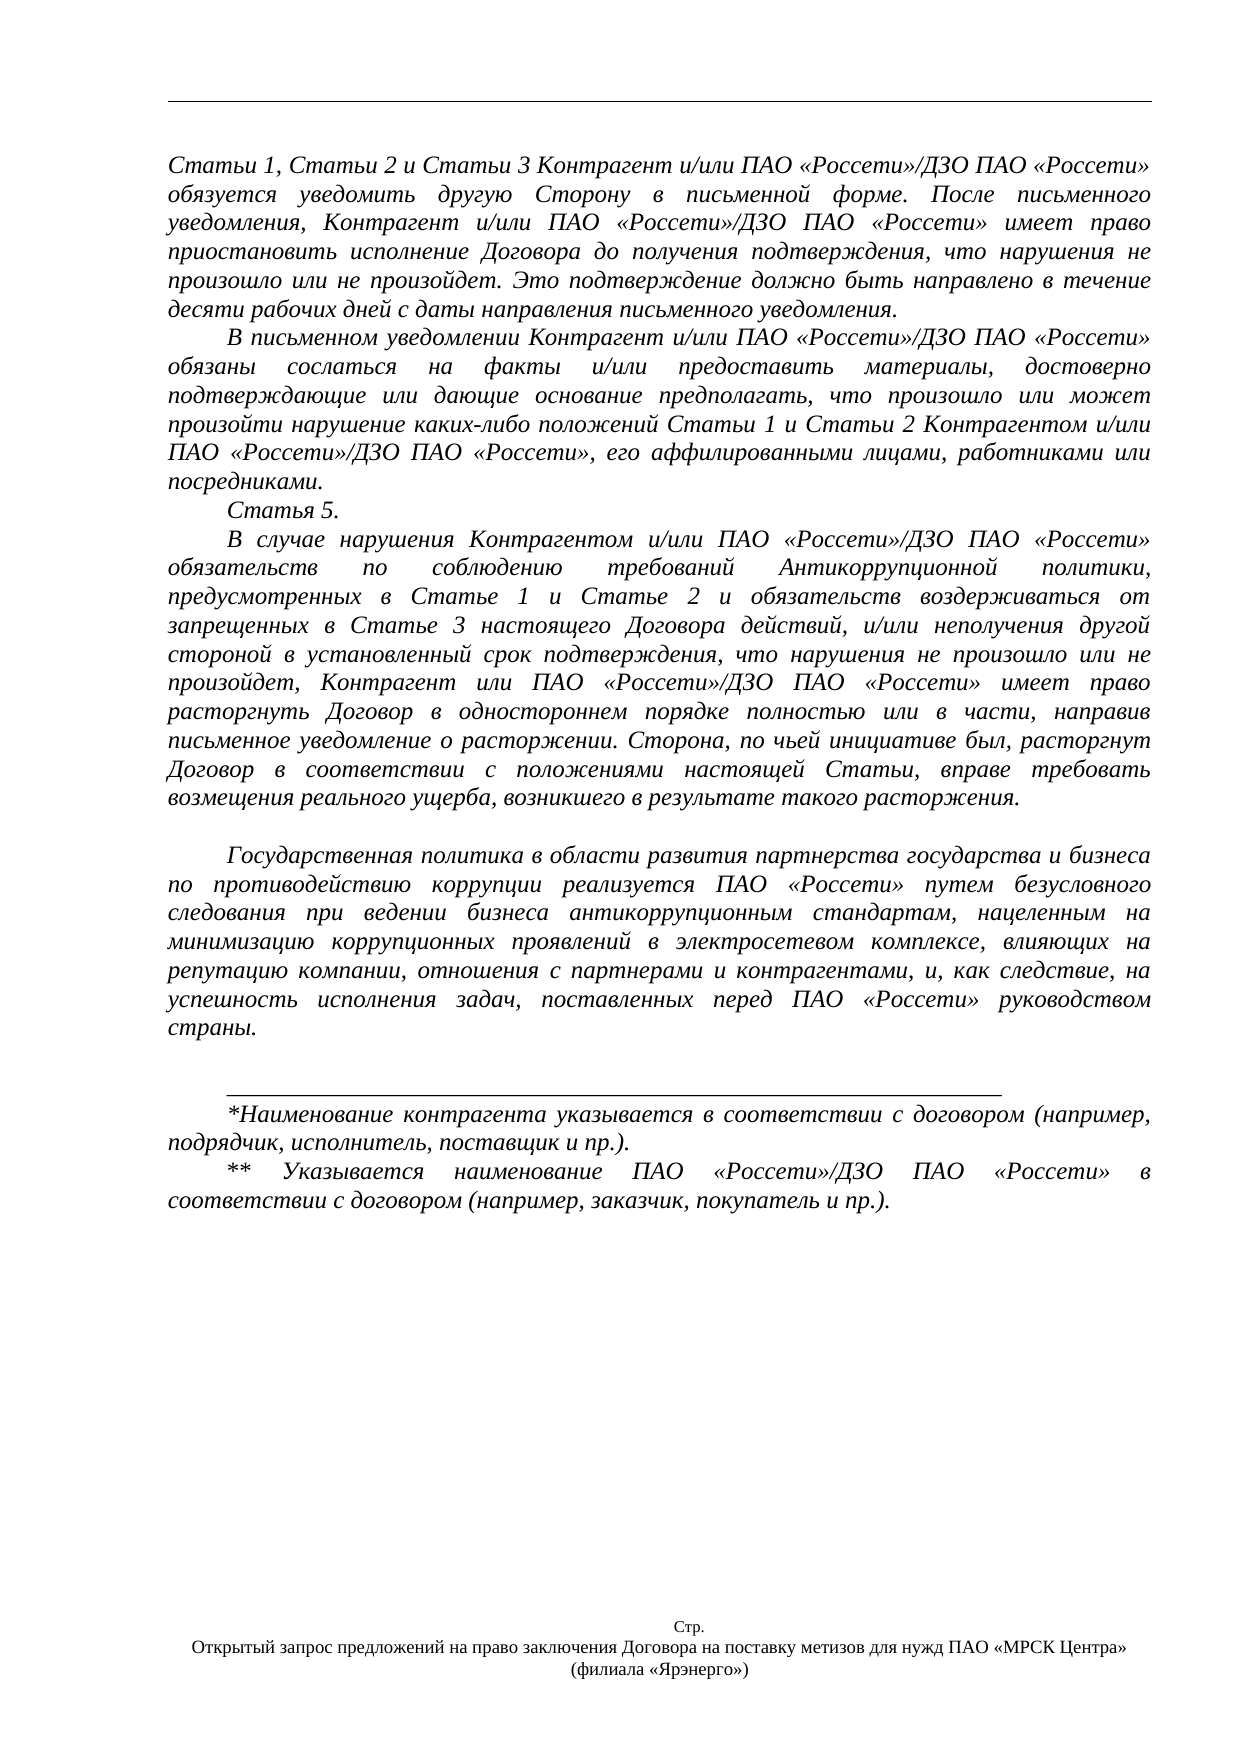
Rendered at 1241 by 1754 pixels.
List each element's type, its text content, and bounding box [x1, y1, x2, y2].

text В случае нарушения Контрагентом и/или ПАО «Россети»/ДЗО ПАО «Россети» обязательств по соблюдению требований Антикоррупционной политики, предусмотренных в Статье 1 и Статье 2 и обязательств воздерживаться от запрещенных в Статье 3 настоящего Договора действий, и/или неполучения другой стороной в установленный срок подтверждения, что нарушения не произошло или не произойдет, Контрагент или ПАО «Россети»/ДЗО ПАО «Россети» имеет право расторгнуть Договор в одностороннем порядке полностью или в части, направив письменное уведомление о расторжении. Сторона, по чьей инициативе был, расторгнут Договор в соответствии с положениями настоящей Статьи, вправе требовать возмещения реального ущерба, возникшего в результате такого расторжения. [168, 524, 1152, 811]
text В письменном уведомлении Контрагент и/или ПАО «Россети»/ДЗО ПАО «Россети» обязаны сослаться на факты и/или предоставить материалы, достоверно подтверждающие или дающие основание предполагать, что произошло или может произойти нарушение каких-либо положений Статьи 1 и Статьи 2 Контрагентом и/или ПАО «Россети»/ДЗО ПАО «Россети», его аффилированными лицами, работниками или посредниками. [168, 322, 1152, 495]
text ______________________________________________________________ [168, 1070, 1152, 1099]
text *Наименование контрагента указывается в соответствии с договором (например, подрядчик, исполнитель, поставщик и пр.). [168, 1099, 1152, 1156]
text Статья 5. [168, 495, 1152, 524]
text Государственная политика в области развития партнерства государства и бизнеса по противодействию коррупции реализуется ПАО «Россети» путем безусловного следования при ведении бизнеса антикоррупционным стандартам, нацеленным на минимизацию коррупционных проявлений в электросетевом комплексе, влияющих на репутацию компании, отношения с партнерами и контрагентами, и, как следствие, на успешность исполнения задач, поставленных перед ПАО «Россети» руководством страны. [168, 840, 1152, 1041]
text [168, 150, 1152, 322]
text ** Указывается наименование ПАО «Россети»/ДЗО ПАО «Россети» в соответствии с договором (например, заказчик, покупатель и пр.). [168, 1156, 1152, 1214]
